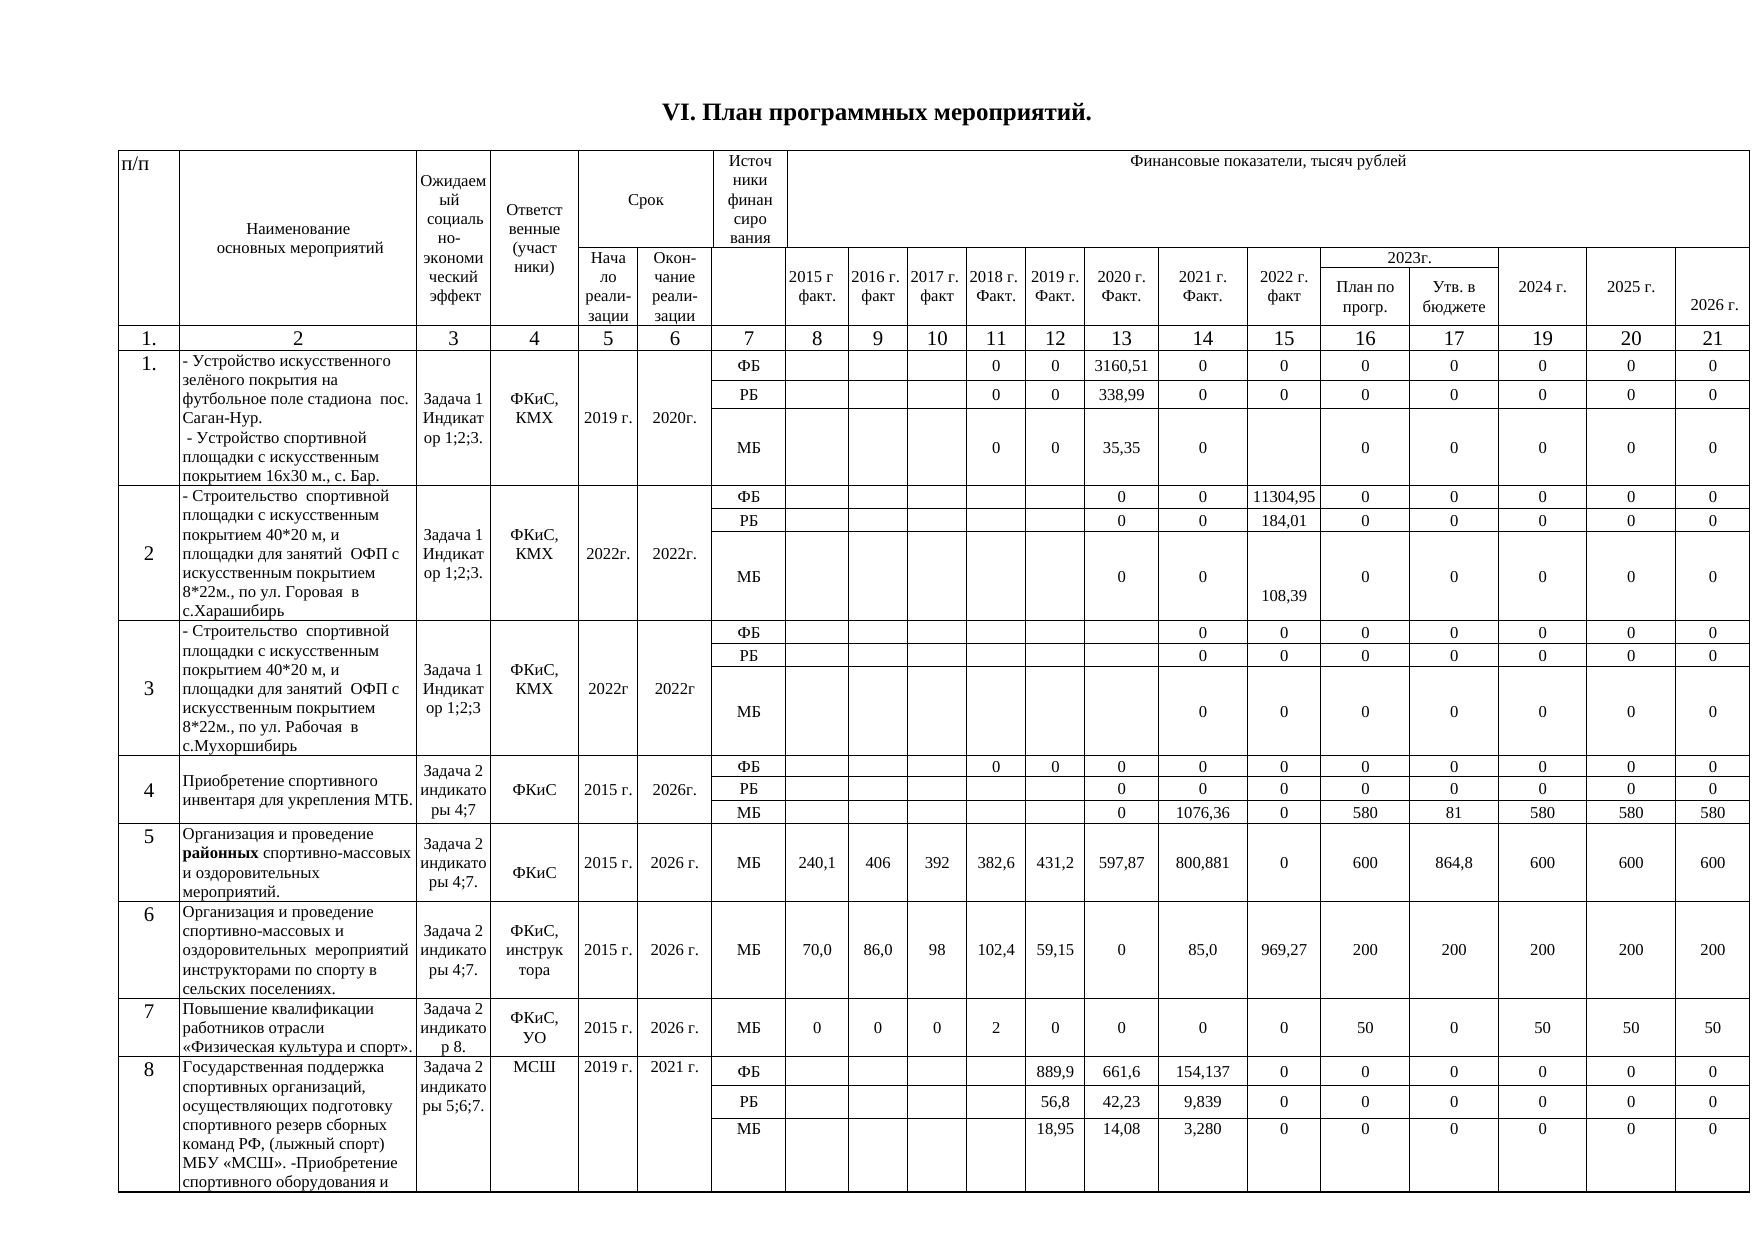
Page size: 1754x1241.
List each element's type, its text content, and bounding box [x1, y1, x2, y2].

table_cell 154,137 [1159, 1057, 1247, 1085]
table_cell [908, 621, 966, 643]
table_cell 0 [1248, 801, 1320, 823]
table_cell МБ [712, 532, 785, 620]
table_cell 0 [1085, 486, 1158, 508]
table_cell 0 [1499, 756, 1586, 776]
table_cell 0 [1159, 409, 1247, 485]
table_cell [849, 1057, 907, 1085]
table_cell [967, 1057, 1025, 1085]
table_cell 0 [1676, 486, 1749, 508]
table_cell [908, 532, 966, 620]
table_cell 0 [1321, 777, 1409, 800]
table_cell [967, 532, 1025, 620]
table_cell 0 [1587, 777, 1675, 800]
table_cell 0 [1248, 644, 1320, 666]
table_cell - Строительство спортивной площадки с искусственным покрытием 40*20 м, и площадки для занятий ОФП с искусственным покрытием 8*22м., по ул. Горовая в с.Харашибирь [180, 486, 416, 620]
table_cell РБ [712, 509, 785, 531]
table_cell [908, 486, 966, 508]
table_cell 2021 г. [638, 1057, 711, 1191]
table_cell РБ [712, 644, 785, 666]
table_cell 10 [908, 326, 966, 350]
table_cell 2026 г. [1676, 248, 1749, 324]
table_cell 597,87 [1085, 824, 1158, 901]
table_header Финансовые показатели, тысяч рублей [788, 151, 1749, 247]
table_cell 184,01 [1248, 509, 1320, 531]
table_cell 0 [1248, 1119, 1320, 1191]
table_cell ФКиС, КМХ [491, 486, 578, 620]
table_cell 2023г. [1321, 248, 1498, 267]
table_cell 12 [1026, 326, 1084, 350]
table_cell [908, 756, 966, 776]
table_cell [786, 1119, 848, 1191]
table_cell 0 [1159, 644, 1247, 666]
table_cell 2021 г. Факт. [1159, 248, 1247, 324]
table_cell 0 [967, 756, 1025, 776]
table_cell 0 [1159, 509, 1247, 531]
table_cell 0 [1248, 1057, 1320, 1085]
table_cell [786, 1057, 848, 1085]
table_cell 0 [1587, 509, 1675, 531]
table_cell 8 [786, 326, 848, 350]
table_cell РБ [712, 777, 785, 800]
table_cell [1085, 644, 1158, 666]
table_cell 0 [1499, 1119, 1586, 1191]
table_cell ФБ [712, 621, 785, 643]
table_cell [967, 644, 1025, 666]
table_cell Задача 1 Индикатор 1;2;3. [417, 351, 490, 485]
table_cell 0 [1248, 756, 1320, 776]
table_cell [1026, 621, 1084, 643]
table_cell 0 [1026, 381, 1084, 408]
table_cell 2018 г. Факт. [967, 248, 1025, 324]
table_cell 2022 г. факт [1248, 248, 1320, 324]
table_cell 2019 г. Факт. [1026, 248, 1084, 324]
table_cell 0 [1499, 621, 1586, 643]
table_cell 338,99 [1085, 381, 1158, 408]
table_cell 406 [849, 824, 907, 901]
table_cell Задача 1 Индикатор 1;2;3 [417, 621, 490, 755]
table_cell [786, 801, 848, 823]
table_cell 0 [1676, 409, 1749, 485]
table_cell 2026 г. [638, 824, 711, 901]
table_cell 2015 г факт. [786, 248, 848, 324]
table_cell 0 [1159, 777, 1247, 800]
table_cell [849, 777, 907, 800]
table_cell 2019 г. [579, 351, 637, 485]
table_cell 0 [967, 409, 1025, 485]
table_cell ФКиС, КМХ [491, 621, 578, 755]
table_header Источ ники финан сиро вания [714, 151, 787, 247]
table_cell 2026 г. [638, 999, 711, 1056]
table_cell ФБ [712, 486, 785, 508]
table_cell 11 [967, 326, 1025, 350]
table_cell 50 [1321, 999, 1409, 1056]
table_cell 2017 г. факт [908, 248, 966, 324]
table_cell [786, 509, 848, 531]
table_cell 56,8 [1026, 1086, 1084, 1118]
table_cell 6 [638, 326, 711, 350]
table_cell 0 [1248, 621, 1320, 643]
table_cell 0 [908, 999, 966, 1056]
table_cell 800,881 [1159, 824, 1247, 901]
table_cell 0 [1321, 1057, 1409, 1085]
table_cell 0 [1499, 667, 1586, 755]
table_cell 2022г [638, 621, 711, 755]
table_cell [1026, 532, 1084, 620]
table_cell 0 [1026, 351, 1084, 380]
table_cell 0 [1321, 644, 1409, 666]
table_cell МБ [712, 999, 785, 1056]
table_cell МБ [712, 667, 785, 755]
table_cell 0 [1085, 532, 1158, 620]
table_cell 98 [908, 902, 966, 998]
table_cell 0 [1410, 621, 1498, 643]
table_cell 11304,95 [1248, 486, 1320, 508]
table_cell [1026, 777, 1084, 800]
table_cell РБ [712, 1086, 785, 1118]
table_cell 0 [1248, 1086, 1320, 1118]
table_cell Нача ло реали-зации [579, 248, 637, 324]
table_cell 0 [1499, 509, 1586, 531]
table_cell 0 [1159, 756, 1247, 776]
table_cell [849, 756, 907, 776]
table_cell 0 [1676, 777, 1749, 800]
table_cell [967, 486, 1025, 508]
table_cell [908, 667, 966, 755]
table_cell [786, 667, 848, 755]
table_cell ФБ [712, 351, 785, 380]
table_cell 0 [1587, 621, 1675, 643]
table_cell [908, 509, 966, 531]
table_cell 17 [1410, 326, 1498, 350]
table_cell 382,6 [967, 824, 1025, 901]
table_cell 2015 г. [579, 756, 637, 823]
table_cell 0 [1676, 532, 1749, 620]
table_cell МБ [712, 824, 785, 901]
table_cell План по прогр. [1321, 268, 1409, 324]
table_cell [786, 409, 848, 485]
table_cell 0 [1159, 351, 1247, 380]
table_cell 0 [1499, 381, 1586, 408]
table_cell [908, 644, 966, 666]
table_cell [786, 756, 848, 776]
table_cell 0 [1321, 1119, 1409, 1191]
table_header Наименование основных мероприятий [180, 151, 416, 324]
table_cell 600 [1587, 824, 1675, 901]
table_cell 14 [1159, 326, 1247, 350]
table_cell 0 [1410, 1119, 1498, 1191]
table_cell 0 [1085, 777, 1158, 800]
table_cell 2022г. [638, 486, 711, 620]
table_cell 0 [1321, 532, 1409, 620]
table_cell ФКиС, УО [491, 999, 578, 1056]
table_cell 0 [1248, 777, 1320, 800]
table_cell 0 [1248, 381, 1320, 408]
table_cell [908, 409, 966, 485]
table_cell [849, 409, 907, 485]
table_cell 70,0 [786, 902, 848, 998]
table_cell 1. [119, 351, 179, 485]
table_cell 0 [1159, 532, 1247, 620]
table_cell МБ [712, 1119, 785, 1191]
table_cell [849, 532, 907, 620]
table_cell 0 [1410, 667, 1498, 755]
table_cell 200 [1676, 902, 1749, 998]
table_cell 3160,51 [1085, 351, 1158, 380]
table_cell 431,2 [1026, 824, 1084, 901]
table_cell Задача 2 индикаторы 4;7. [417, 824, 490, 901]
table_cell 0 [1676, 509, 1749, 531]
table_cell 18,95 [1026, 1119, 1084, 1191]
table_cell МБ [712, 409, 785, 485]
table_cell 0 [1676, 381, 1749, 408]
table_cell [1026, 801, 1084, 823]
table_cell 2015 г. [579, 999, 637, 1056]
table_cell 1076,36 [1159, 801, 1247, 823]
table_cell 85,0 [1159, 902, 1247, 998]
table_cell [849, 621, 907, 643]
table_cell [849, 1119, 907, 1191]
table_cell 59,15 [1026, 902, 1084, 998]
table_cell 0 [1410, 756, 1498, 776]
table_cell 2015 г. [579, 902, 637, 998]
table_cell [1085, 667, 1158, 755]
table_cell 14,08 [1085, 1119, 1158, 1191]
table_cell [967, 509, 1025, 531]
table_cell 0 [1321, 667, 1409, 755]
table_cell 9,839 [1159, 1086, 1247, 1118]
table_cell 3,280 [1159, 1119, 1247, 1191]
table_cell 0 [1085, 756, 1158, 776]
table_cell 0 [1676, 1119, 1749, 1191]
table_cell Задача 1 Индикатор 1;2;3. [417, 486, 490, 620]
table_cell 2020г. [638, 351, 711, 485]
table_cell Повышение квалификации работников отрасли «Физическая культура и спорт». [180, 999, 416, 1056]
table_cell 3 [417, 326, 490, 350]
table_cell 0 [1587, 532, 1675, 620]
table_cell 2020 г. Факт. [1085, 248, 1158, 324]
table_cell [1026, 486, 1084, 508]
table_cell 2022г. [579, 486, 637, 620]
table_cell 4 [491, 326, 578, 350]
table_cell 0 [1248, 351, 1320, 380]
table_cell Приобретение спортивного инвентаря для укрепления МТБ. [180, 756, 416, 823]
table_cell 0 [1587, 351, 1675, 380]
table_cell [908, 351, 966, 380]
table_cell 0 [1587, 486, 1675, 508]
table_cell 2 [967, 999, 1025, 1056]
table_cell 7 [119, 999, 179, 1056]
table_cell 42,23 [1085, 1086, 1158, 1118]
table_cell 16 [1321, 326, 1409, 350]
table_cell МБ [712, 801, 785, 823]
table_cell 0 [1085, 509, 1158, 531]
table_cell 0 [1410, 777, 1498, 800]
table_cell ФКиС [491, 756, 578, 823]
table_cell 0 [1676, 1057, 1749, 1085]
table_cell 864,8 [1410, 824, 1498, 901]
table_cell 0 [1499, 409, 1586, 485]
table_cell 240,1 [786, 824, 848, 901]
table_cell 0 [1248, 999, 1320, 1056]
table_cell [908, 1119, 966, 1191]
table_cell 580 [1587, 801, 1675, 823]
table_cell [908, 381, 966, 408]
table_cell [786, 777, 848, 800]
table_cell Задача 2 индикаторы 4;7 [417, 756, 490, 823]
table_cell 889,9 [1026, 1057, 1084, 1085]
table_cell 0 [1159, 486, 1247, 508]
table_cell 0 [1321, 1086, 1409, 1118]
table_cell Задача 2 индикатор 8. [417, 999, 490, 1056]
table_cell 0 [1499, 351, 1586, 380]
table_cell 392 [908, 824, 966, 901]
table_cell 5 [119, 824, 179, 901]
table_cell 0 [1410, 409, 1498, 485]
table_cell [786, 644, 848, 666]
table_cell [1026, 509, 1084, 531]
table_cell 9 [849, 326, 907, 350]
table_cell 0 [1587, 1119, 1675, 1191]
table_cell [1026, 667, 1084, 755]
table_cell 0 [1321, 381, 1409, 408]
table_cell [786, 1086, 848, 1118]
table_header Срок [579, 151, 713, 247]
table_cell [849, 381, 907, 408]
table_cell 0 [1410, 486, 1498, 508]
table_cell 0 [1159, 381, 1247, 408]
table_cell 0 [1676, 644, 1749, 666]
table_cell 0 [1159, 999, 1247, 1056]
table_cell 0 [1676, 621, 1749, 643]
table_cell 108,39 [1248, 532, 1320, 620]
table_cell 0 [1321, 351, 1409, 380]
table_cell 2022г [579, 621, 637, 755]
table_cell 580 [1676, 801, 1749, 823]
table_cell [786, 532, 848, 620]
table_cell 969,27 [1248, 902, 1320, 998]
table_cell 0 [1499, 1086, 1586, 1118]
table_cell [967, 621, 1025, 643]
table_cell 81 [1410, 801, 1498, 823]
table_cell 0 [1410, 999, 1498, 1056]
table_cell 102,4 [967, 902, 1025, 998]
table_cell 20 [1587, 326, 1675, 350]
table_cell 7 [712, 326, 785, 350]
table_cell 600 [1676, 824, 1749, 901]
table_cell 0 [1499, 486, 1586, 508]
table_cell 661,6 [1085, 1057, 1158, 1085]
table_cell 15 [1248, 326, 1320, 350]
table_cell 0 [1321, 756, 1409, 776]
table_cell 0 [1499, 644, 1586, 666]
table_cell [967, 667, 1025, 755]
table_cell 0 [1159, 667, 1247, 755]
table_cell 200 [1499, 902, 1586, 998]
table_cell [1248, 409, 1320, 485]
table_cell 3 [119, 621, 179, 755]
table_cell 600 [1499, 824, 1586, 901]
table_cell [908, 1057, 966, 1085]
table_cell 50 [1676, 999, 1749, 1056]
table_cell 2015 г. [579, 824, 637, 901]
table_cell 13 [1085, 326, 1158, 350]
table_cell 0 [1499, 1057, 1586, 1085]
table_cell 0 [1676, 351, 1749, 380]
table_cell 580 [1321, 801, 1409, 823]
table_cell 2026г. [638, 756, 711, 823]
table_cell 2 [119, 486, 179, 620]
table_cell 50 [1587, 999, 1675, 1056]
table_header п/п [119, 151, 179, 324]
table_cell РБ [712, 381, 785, 408]
table_cell [849, 509, 907, 531]
table_cell [1026, 644, 1084, 666]
table_cell 0 [1587, 644, 1675, 666]
table_cell 0 [1410, 509, 1498, 531]
table_cell 0 [1676, 1086, 1749, 1118]
table_cell 0 [1026, 756, 1084, 776]
table_cell - Строительство спортивной площадки с искусственным покрытием 40*20 м, и площадки для занятий ОФП с искусственным покрытием 8*22м., по ул. Рабочая в с.Мухоршибирь [180, 621, 416, 755]
table_cell 0 [1321, 621, 1409, 643]
table_cell 0 [1026, 999, 1084, 1056]
table_cell 19 [1499, 326, 1586, 350]
table_cell 0 [1587, 1057, 1675, 1085]
table_cell 0 [1410, 1086, 1498, 1118]
table_cell Задача 2 индикаторы 4;7. [417, 902, 490, 998]
table_cell [1085, 621, 1158, 643]
table_cell 2026 г. [638, 902, 711, 998]
table_cell 0 [1085, 999, 1158, 1056]
table_cell 0 [1321, 409, 1409, 485]
table_cell 0 [849, 999, 907, 1056]
table_cell Государственная поддержка спортивных организаций, осуществляющих подготовку спортивного резерв сборных команд РФ, (лыжный спорт) МБУ «МСШ». -Приобретение спортивного оборудования и инвентаря для приведения «МСШ» в нормативное состояние [180, 1057, 416, 1191]
table_cell 580 [1499, 801, 1586, 823]
table_cell [908, 777, 966, 800]
table_cell Организация и проведение спортивно-массовых и оздоровительных мероприятий инструкторами по спорту в сельских поселениях. [180, 902, 416, 998]
table_cell 4 [119, 756, 179, 823]
table_cell ФКиС [491, 824, 578, 901]
table_cell 1. [119, 326, 179, 350]
table_cell ФКиС, КМХ [491, 351, 578, 485]
table_cell МБ [712, 902, 785, 998]
table_cell 200 [1587, 902, 1675, 998]
table_cell 0 [1321, 509, 1409, 531]
table_cell 200 [1410, 902, 1498, 998]
table_cell 8 [119, 1057, 179, 1191]
table_cell 600 [1321, 824, 1409, 901]
table_cell 5 [579, 326, 637, 350]
table_cell 0 [967, 351, 1025, 380]
table_cell [967, 1119, 1025, 1191]
table_cell [908, 1086, 966, 1118]
table_cell 0 [786, 999, 848, 1056]
table_cell Окон- чание реали- зации [638, 248, 711, 324]
table_cell Задача 2 индикаторы 5;6;7. [417, 1057, 490, 1191]
table_cell 0 [1410, 1057, 1498, 1085]
table_cell [849, 644, 907, 666]
table_cell 0 [1248, 824, 1320, 901]
table_cell 0 [1410, 532, 1498, 620]
table_cell 0 [1085, 902, 1158, 998]
table_cell 0 [1159, 621, 1247, 643]
table_cell 86,0 [849, 902, 907, 998]
table_cell [786, 351, 848, 380]
table_cell [849, 486, 907, 508]
table_cell - Устройство искусственного зелёного покрытия на футбольное поле стадиона пос. Саган-Нур. - Устройство спортивной площадки с искусственным покрытием 16х30 м., с. Бар. [180, 351, 416, 485]
table_cell 0 [1587, 756, 1675, 776]
table_cell 0 [1410, 644, 1498, 666]
table_cell 0 [1026, 409, 1084, 485]
table_cell 0 [1587, 667, 1675, 755]
table_cell [849, 667, 907, 755]
table_cell 2024 г. [1499, 248, 1586, 324]
table_cell МСШ [491, 1057, 578, 1191]
table_cell 0 [1499, 532, 1586, 620]
table_cell 50 [1499, 999, 1586, 1056]
table_cell 0 [967, 381, 1025, 408]
table_cell [967, 777, 1025, 800]
table_cell [849, 801, 907, 823]
table_cell 35,35 [1085, 409, 1158, 485]
table_cell 0 [1248, 667, 1320, 755]
table_cell 0 [1676, 667, 1749, 755]
table_cell Организация и проведение районных спортивно-массовых и оздоровительных мероприятий. [180, 824, 416, 901]
table_header Ожидаемый социально- экономический эффект [417, 151, 490, 324]
table_cell 0 [1410, 381, 1498, 408]
table_cell 21 [1676, 326, 1749, 350]
table_cell Утв. в бюджете [1410, 268, 1498, 324]
table_header Ответст венные (участ ники) [491, 151, 578, 324]
table_cell 6 [119, 902, 179, 998]
table_cell 0 [1587, 381, 1675, 408]
table_cell [967, 801, 1025, 823]
table_cell [786, 621, 848, 643]
table_cell 0 [1410, 351, 1498, 380]
table_cell ФБ [712, 1057, 785, 1085]
table_cell [712, 248, 785, 324]
table_cell 0 [1676, 756, 1749, 776]
table_cell 2019 г. [579, 1057, 637, 1191]
table_cell [786, 381, 848, 408]
table_cell 2025 г. [1587, 248, 1675, 324]
table_cell 0 [1587, 409, 1675, 485]
table_cell 0 [1321, 486, 1409, 508]
table_cell 2 [180, 326, 416, 350]
text VI. План программных мероприятий. [118, 97, 1636, 126]
table_cell ФБ [712, 756, 785, 776]
table_cell 2016 г. факт [849, 248, 907, 324]
table_cell 200 [1321, 902, 1409, 998]
table_cell ФКиС, инструк тора [491, 902, 578, 998]
table_cell 0 [1085, 801, 1158, 823]
table_cell 0 [1499, 777, 1586, 800]
table_cell [849, 351, 907, 380]
table_cell [849, 1086, 907, 1118]
table_cell [967, 1086, 1025, 1118]
table_cell 0 [1587, 1086, 1675, 1118]
table_cell [908, 801, 966, 823]
table_cell [786, 486, 848, 508]
